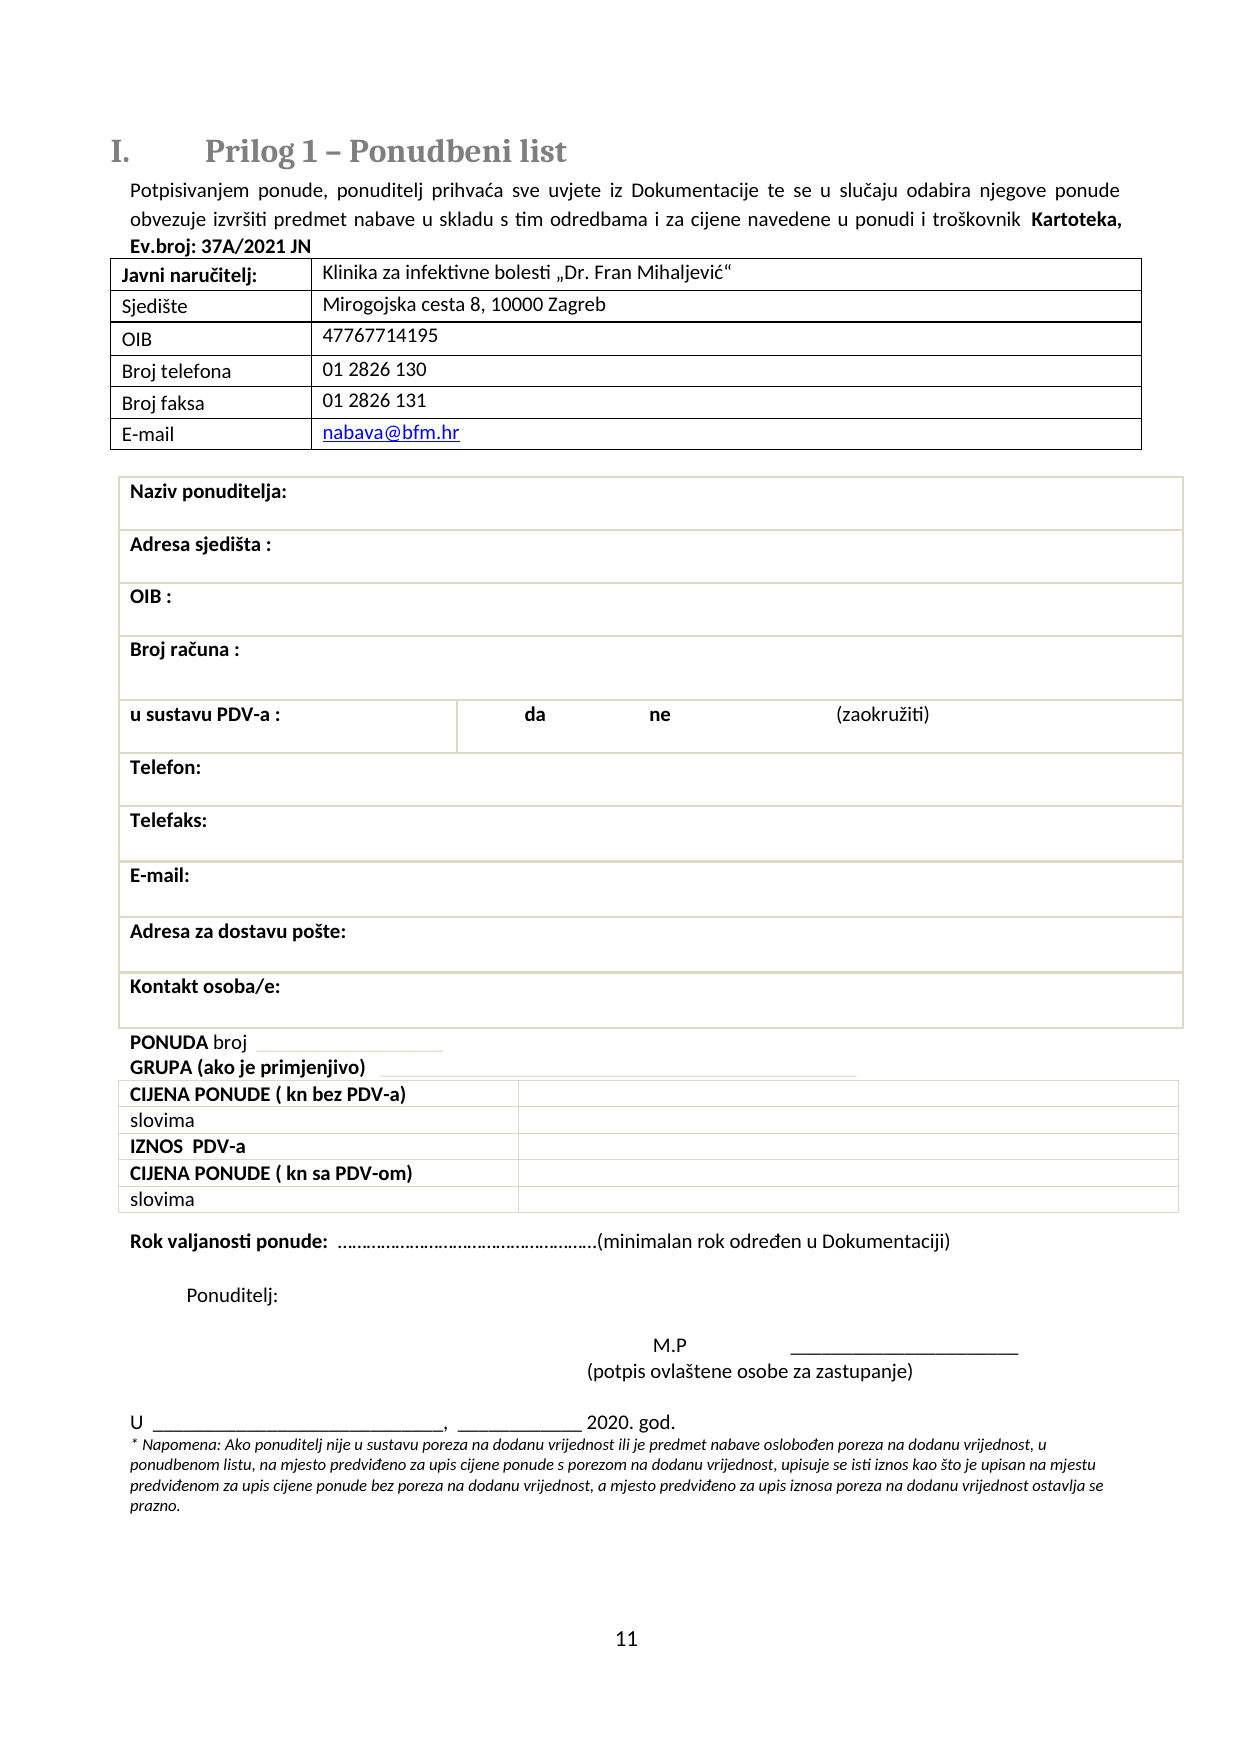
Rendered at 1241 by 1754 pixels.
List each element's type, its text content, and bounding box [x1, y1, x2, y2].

table_cell Broj telefona [111, 356, 311, 386]
table_cell Adresa za dostavu pošte: [120, 918, 1182, 971]
text Rok valjanosti ponude: ………………………………………………(minimalan rok određen u Dokumentaciji) [130, 1228, 1122, 1254]
text U ____________________________, ____________ 2020. god. [130, 1409, 1122, 1434]
table_cell [519, 1160, 1178, 1186]
table_header Naziv ponuditelja: [120, 478, 1182, 529]
table_header CIJENA PONUDE ( kn bez PDV-a) [119, 1081, 518, 1106]
text M.P ______________________ [130, 1333, 1122, 1358]
text Potpisivanjem ponude, ponuditelj prihvaća sve uvjete iz Dokumentacije te se u slučaju odabira njegove ponude obvezuje izvršiti predmet nabave u skladu s tim odredbama i za cijene navedene u ponudi i troškovnik Kartoteka, Ev.broj: 37A/2021 JN [130, 177, 1122, 258]
table_cell da ne (zaokružiti) [458, 701, 1182, 752]
table_cell Broj faksa [111, 387, 311, 418]
table_cell 01 2826 130 [312, 356, 1141, 386]
table_cell Sjedište [111, 291, 311, 321]
table_cell slovima [119, 1187, 518, 1212]
table_cell 01 2826 131 [312, 387, 1141, 418]
table_cell Telefaks: [120, 807, 1182, 860]
table_cell Kontakt osoba/e: [120, 974, 1182, 1027]
table_cell Mirogojska cesta 8, 10000 Zagreb [312, 291, 1141, 321]
text Prilog 1 – Ponudbeni list [130, 133, 1122, 171]
text (potpis ovlaštene osobe za zastupanje) [130, 1358, 1122, 1383]
table_cell OIB [111, 323, 311, 355]
text GRUPA (ako je primjenjivo) ______________________________________________ [130, 1054, 1122, 1080]
table_header Javni naručitelj: [111, 259, 311, 290]
table_cell IZNOS PDV-a [119, 1134, 518, 1159]
table_cell Adresa sjedišta : [120, 531, 1182, 582]
table_cell slovima [119, 1107, 518, 1133]
table_header Klinika za infektivne bolesti „Dr. Fran Mihaljević“ [312, 259, 1141, 290]
table_cell E-mail [111, 419, 311, 449]
table_cell u sustavu PDV-a : [120, 701, 456, 752]
table_cell E-mail: [120, 863, 1182, 916]
table_cell nabava@bfm.hr [312, 419, 1141, 449]
table_header [519, 1081, 1178, 1106]
table_cell CIJENA PONUDE ( kn sa PDV-om) [119, 1160, 518, 1186]
text * Napomena: Ako ponuditelj nije u sustavu poreza na dodanu vrijednost ili je predmet nabave oslobođen poreza na dodanu vrijednost, u ponudbenom listu, na mjesto predviđeno za upis cijene ponude s porezom na dodanu vrijednost, upisuje se isti iznos kao što je upisan na mjestu predviđenom za upis cijene ponude bez poreza na dodanu vrijednost, a mjesto predviđeno za upis iznosa poreza na dodanu vrijednost ostavlja se prazno. [130, 1434, 1122, 1516]
text PONUDA broj __________________ [130, 1029, 1122, 1054]
table_cell 47767714195 [312, 323, 1141, 355]
table_cell Broj računa : [120, 637, 1182, 699]
table_cell [519, 1187, 1178, 1212]
table_cell Telefon: [120, 754, 1182, 805]
table_cell OIB : [120, 584, 1182, 634]
table_cell [519, 1134, 1178, 1159]
text Ponuditelj: [130, 1282, 1122, 1307]
table_cell [519, 1107, 1178, 1133]
